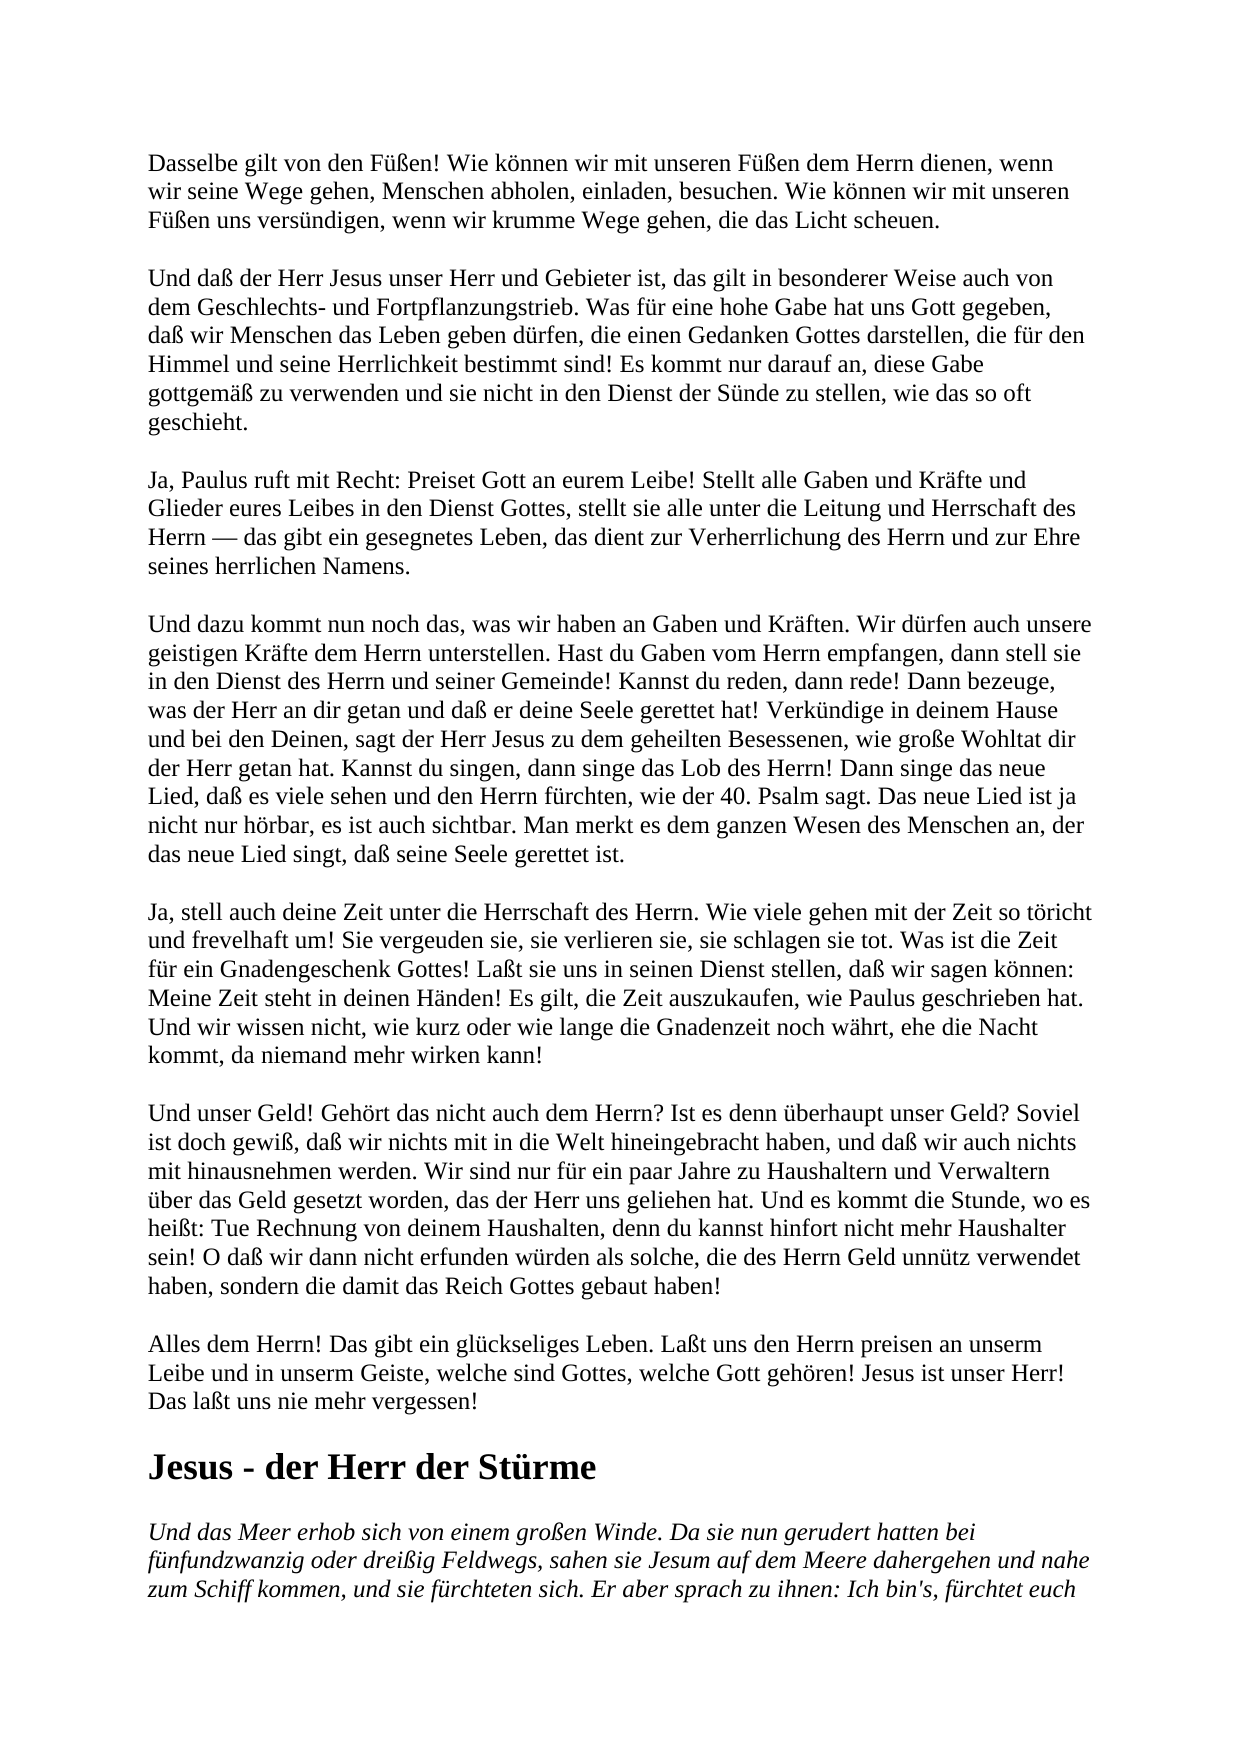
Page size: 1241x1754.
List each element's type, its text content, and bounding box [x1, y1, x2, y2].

text Und unser Geld! Gehört das nicht auch dem Herrn? Ist es denn überhaupt unser Geld? Soviel ist doch gewiß, daß wir nichts mit in die Welt hineingebracht haben, und daß wir auch nichts mit hinausnehmen werden. Wir sind nur für ein paar Jahre zu Haushaltern und Verwaltern über das Geld gesetzt worden, das der Herr uns geliehen hat. Und es kommt die Stunde, wo es heißt: Tue Rechnung von deinem Haushalten, denn du kannst hinfort nicht mehr Haushalter sein! O daß wir dann nicht erfunden würden als solche, die des Herrn Geld unnütz verwendet haben, sondern die damit das Reich Gottes gebaut haben! [148, 1098, 1093, 1300]
text Alles dem Herrn! Das gibt ein glückseliges Leben. Laßt uns den Herrn preisen an unserm Leibe und in unserm Geiste, welche sind Gottes, welche Gott gehören! Jesus ist unser Herr! Das laßt uns nie mehr vergessen! [148, 1329, 1093, 1415]
subtitle Jesus - der Herr der Stürme [148, 1444, 1093, 1487]
text Und dazu kommt nun noch das, was wir haben an Gaben und Kräften. Wir dürfen auch unsere geistigen Kräfte dem Herrn unterstellen. Hast du Gaben vom Herrn empfangen, dann stell sie in den Dienst des Herrn und seiner Gemeinde! Kannst du reden, dann rede! Dann bezeuge, was der Herr an dir getan und daß er deine Seele gerettet hat! Verkündige in deinem Hause und bei den Deinen, sagt der Herr Jesus zu dem geheilten Besessenen, wie große Wohltat dir der Herr getan hat. Kannst du singen, dann singe das Lob des Herrn! Dann singe das neue Lied, daß es viele sehen und den Herrn fürchten, wie der 40. Psalm sagt. Das neue Lied ist ja nicht nur hörbar, es ist auch sichtbar. Man merkt es dem ganzen Wesen des Menschen an, der das neue Lied singt, daß seine Seele gerettet ist. [148, 609, 1093, 868]
text Ja, stell auch deine Zeit unter die Herrschaft des Herrn. Wie viele gehen mit der Zeit so töricht und frevelhaft um! Sie vergeuden sie, sie verlieren sie, sie schlagen sie tot. Was ist die Zeit für ein Gnadengeschenk Gottes! Laßt sie uns in seinen Dienst stellen, daß wir sagen können: Meine Zeit steht in deinen Händen! Es gilt, die Zeit auszukaufen, wie Paulus geschrieben hat. Und wir wissen nicht, wie kurz oder wie lange die Gnadenzeit noch währt, ehe die Nacht kommt, da niemand mehr wirken kann! [148, 897, 1093, 1069]
text Dasselbe gilt von den Füßen! Wie können wir mit unseren Füßen dem Herrn dienen, wenn wir seine Wege gehen, Menschen abholen, einladen, besuchen. Wie können wir mit unseren Füßen uns versündigen, wenn wir krumme Wege gehen, die das Licht scheuen. [148, 148, 1093, 234]
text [148, 1517, 1093, 1603]
text Ja, Paulus ruft mit Recht: Preiset Gott an eurem Leibe! Stellt alle Gaben und Kräfte und Glieder eures Leibes in den Dienst Gottes, stellt sie alle unter die Leitung und Herrschaft des Herrn — das gibt ein gesegnetes Leben, das dient zur Verherrlichung des Herrn und zur Ehre seines herrlichen Namens. [148, 465, 1093, 580]
text Und daß der Herr Jesus unser Herr und Gebieter ist, das gilt in besonderer Weise auch von dem Geschlechts- und Fortpflanzungstrieb. Was für eine hohe Gabe hat uns Gott gegeben, daß wir Menschen das Leben geben dürfen, die einen Gedanken Gottes darstellen, die für den Himmel und seine Herrlichkeit bestimmt sind! Es kommt nur darauf an, diese Gabe gottgemäß zu verwenden und sie nicht in den Dienst der Sünde zu stellen, wie das so oft geschieht. [148, 263, 1093, 436]
